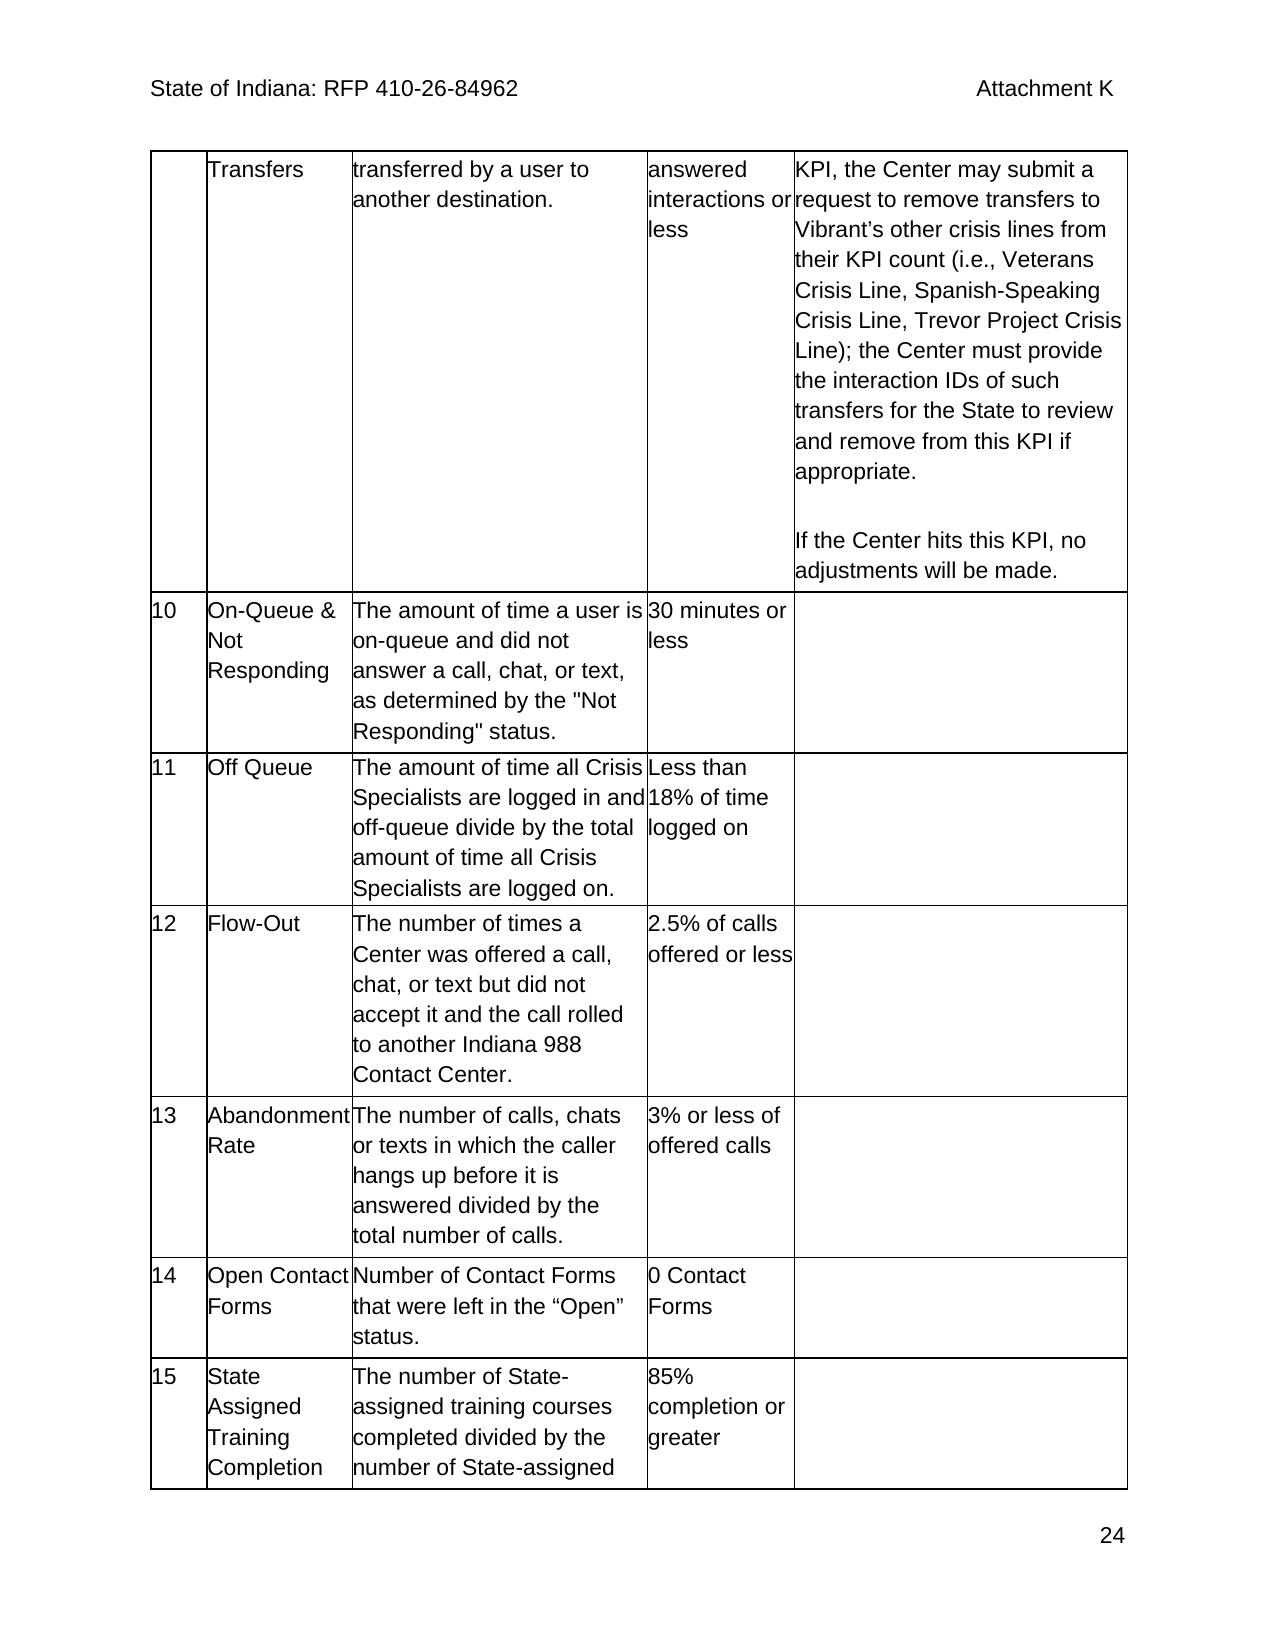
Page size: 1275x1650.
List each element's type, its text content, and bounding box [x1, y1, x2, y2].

table_cell Off Queue [208, 754, 352, 905]
table_cell 2.5% of calls offered or less [648, 906, 794, 1096]
table_cell Abandonment Rate [208, 1097, 352, 1257]
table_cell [353, 1359, 647, 1488]
table_cell 15 [152, 1359, 206, 1488]
table_cell On-Queue & Not Responding [208, 593, 352, 752]
table_cell The number of calls, chats or texts in which the caller hangs up before it is answered divided by the total number of calls. [353, 1097, 647, 1257]
table_cell The number of times a Center was offered a call, chat, or text but did not accept it and the call rolled to another Indiana 988 Contact Center. [353, 906, 647, 1096]
table_cell [795, 593, 1127, 752]
table_cell The amount of time a user is on-queue and did not answer a call, chat, or text, as determined by the "Not Responding" status. [353, 593, 647, 752]
table_cell 30 minutes or less [648, 593, 794, 752]
table_cell 11 [152, 754, 206, 905]
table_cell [795, 152, 1127, 591]
table_cell [795, 1258, 1127, 1357]
table_cell 14 [152, 1258, 206, 1357]
table_cell [795, 1097, 1127, 1257]
table_cell Number of Contact Forms that were left in the “Open” status. [353, 1258, 647, 1357]
table_cell 9 [152, 152, 206, 591]
table_cell 10 [152, 593, 206, 752]
table_cell [795, 754, 1127, 905]
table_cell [353, 152, 647, 591]
table_cell 13 [152, 1097, 206, 1257]
table_cell [795, 1359, 1127, 1488]
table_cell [648, 1359, 794, 1488]
table_cell Less than 18% of time logged on [648, 754, 794, 905]
table_cell Number of Transfers [208, 152, 352, 591]
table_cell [208, 1359, 352, 1488]
table_cell [795, 906, 1127, 1096]
table_cell The amount of time all Crisis Specialists are logged in and off-queue divide by the total amount of time all Crisis Specialists are logged on. [353, 754, 647, 905]
table_cell 3% or less of offered calls [648, 1097, 794, 1257]
table_cell Open Contact Forms [208, 1258, 352, 1357]
table_cell Flow-Out [208, 906, 352, 1096]
table_cell 0 Contact Forms [648, 1258, 794, 1357]
table_cell 12 [152, 906, 206, 1096]
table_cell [648, 152, 794, 591]
